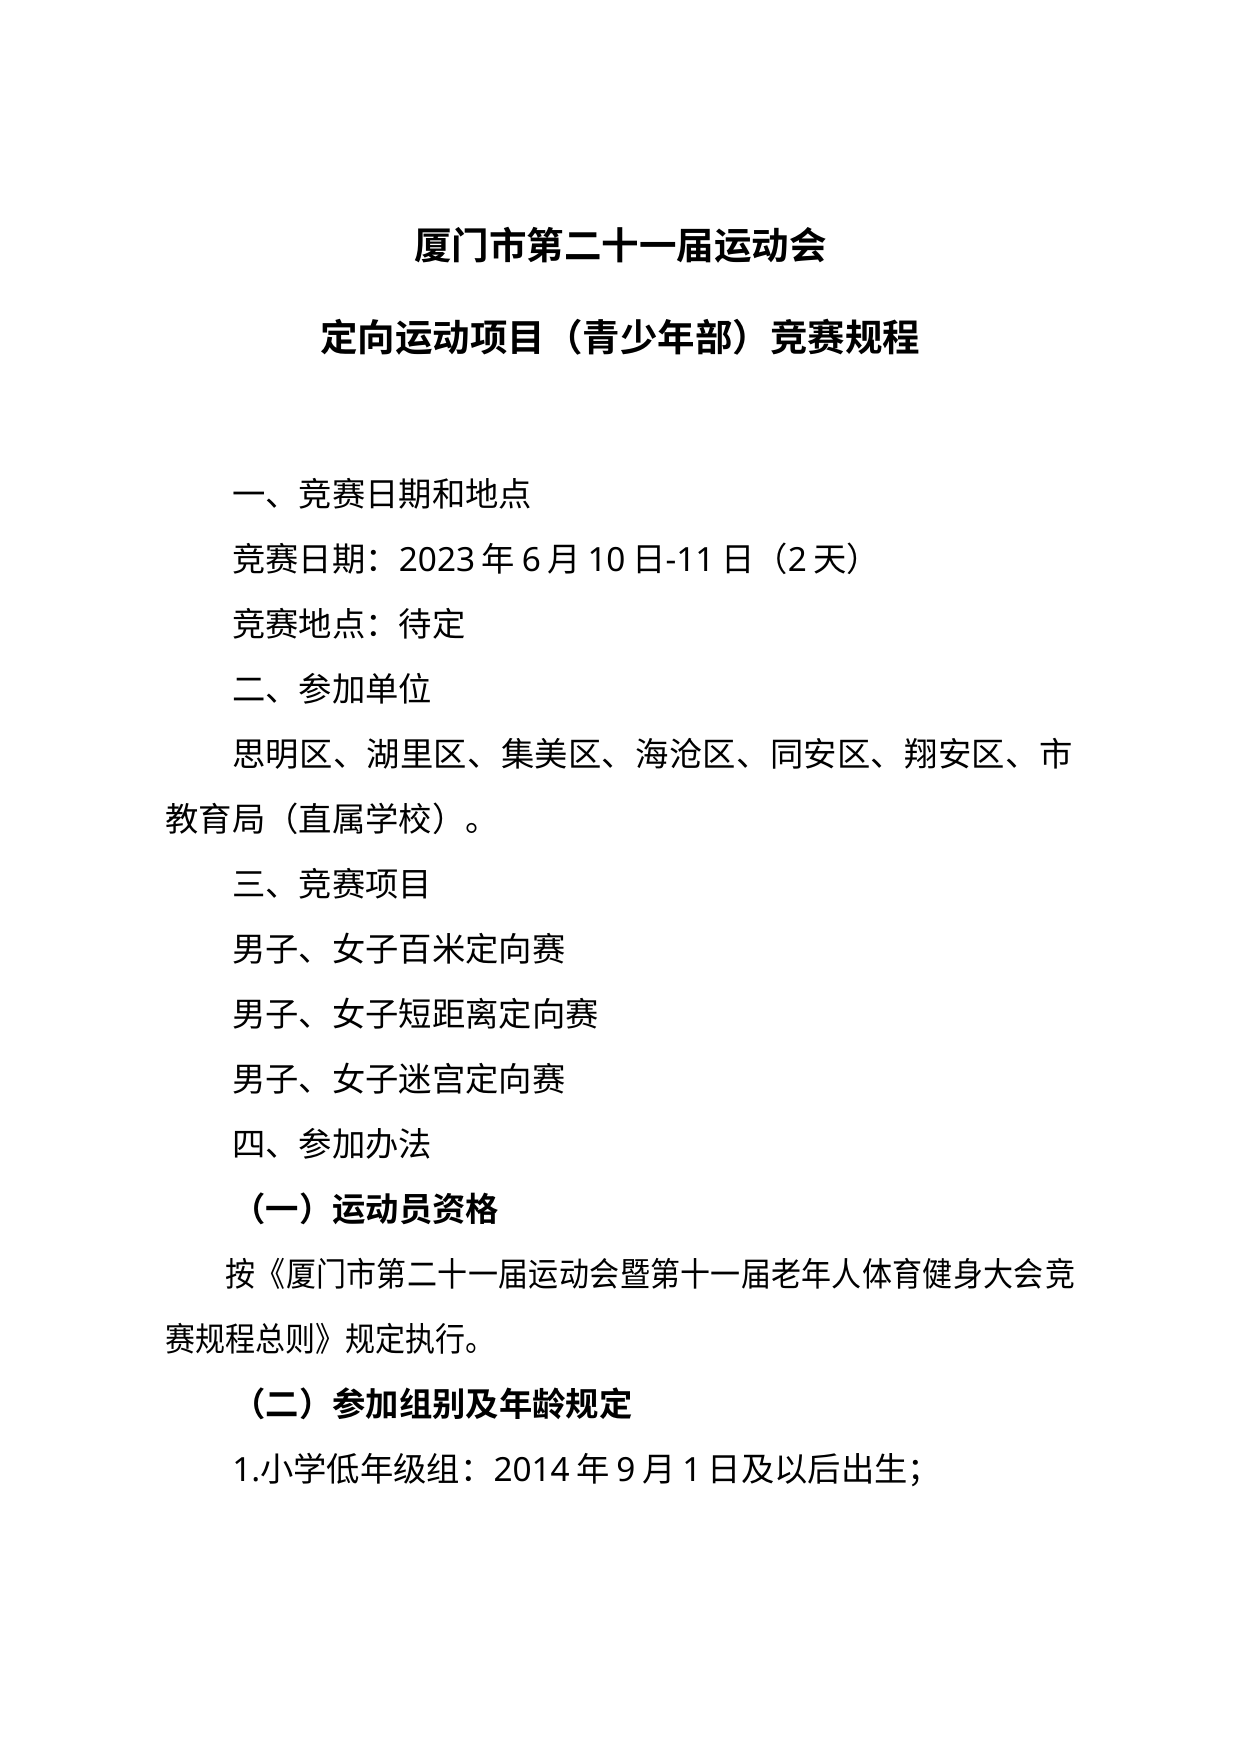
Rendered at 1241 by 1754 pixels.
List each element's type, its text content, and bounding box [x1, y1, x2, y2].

text 思明区、湖里区、集美区、海沧区、同安区、翔安区、市教育局（直属学校）。 [165, 720, 1075, 850]
text 三、竞赛项目 [165, 850, 1075, 915]
text 男子、女子短距离定向赛 [165, 980, 1075, 1045]
text 竞赛地点：待定 [165, 590, 1075, 655]
text 厦门市第二十一届运动会 [165, 211, 1075, 276]
text 男子、女子迷宫定向赛 [165, 1045, 1075, 1110]
text 男子、女子百米定向赛 [165, 915, 1075, 980]
text 二、参加单位 [165, 655, 1075, 720]
text 一、竞赛日期和地点 [165, 460, 1075, 525]
text 1.小学低年级组：2014年9月1日及以后出生； [165, 1435, 1075, 1500]
text 四、参加办法 [165, 1110, 1075, 1175]
text （二）参加组别及年龄规定 [165, 1370, 1075, 1435]
text （一）运动员资格 [165, 1175, 1075, 1240]
text 定向运动项目（青少年部）竞赛规程 [165, 303, 1075, 368]
text 按《厦门市第二十一届运动会暨第十一届老年人体育健身大会竞赛规程总则》规定执行。 [165, 1240, 1075, 1370]
text 竞赛日期：2023年6月10日-11日（2天） [165, 525, 1075, 590]
